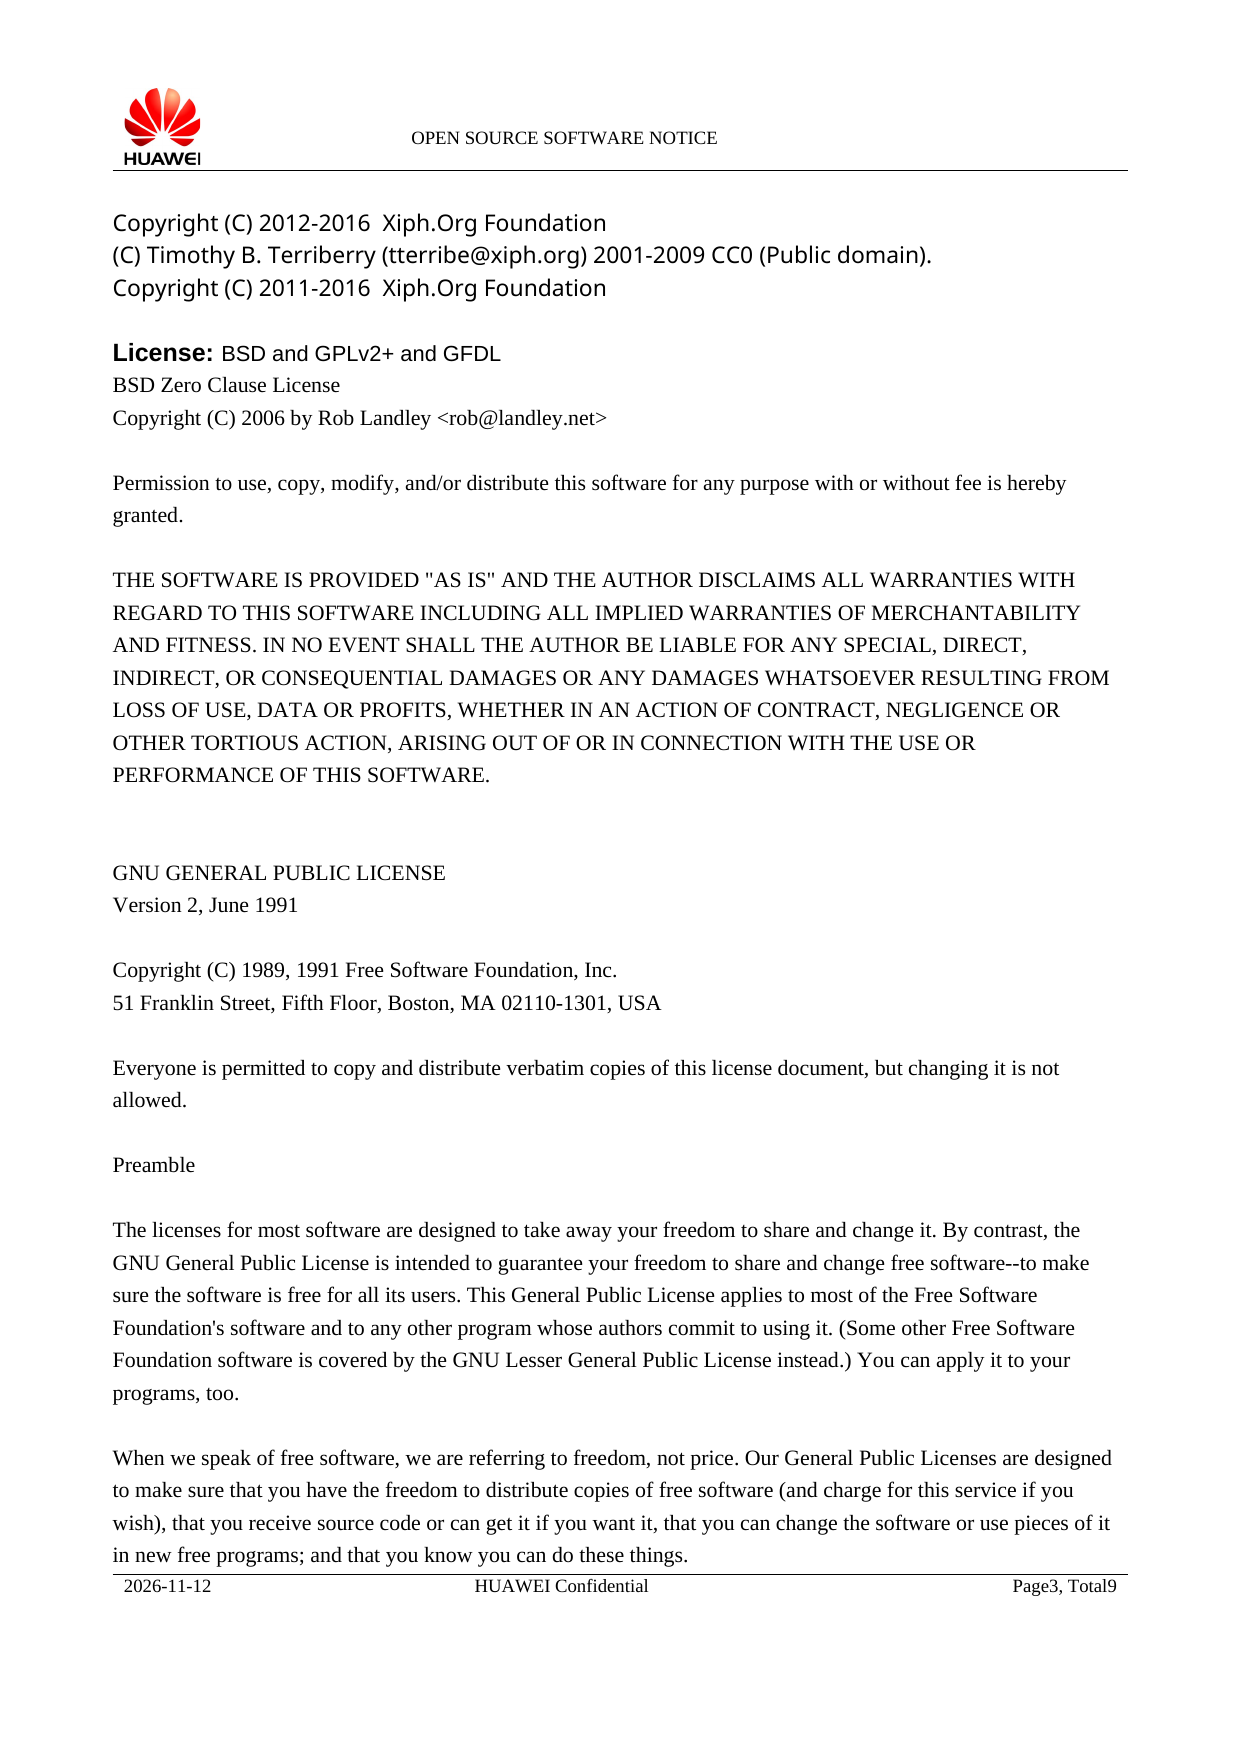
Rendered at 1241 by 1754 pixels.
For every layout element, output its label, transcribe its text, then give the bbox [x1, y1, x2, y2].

picture [124, 88, 201, 165]
text License: BSD and GPLv2+ and GFDL [112, 336, 1128, 369]
